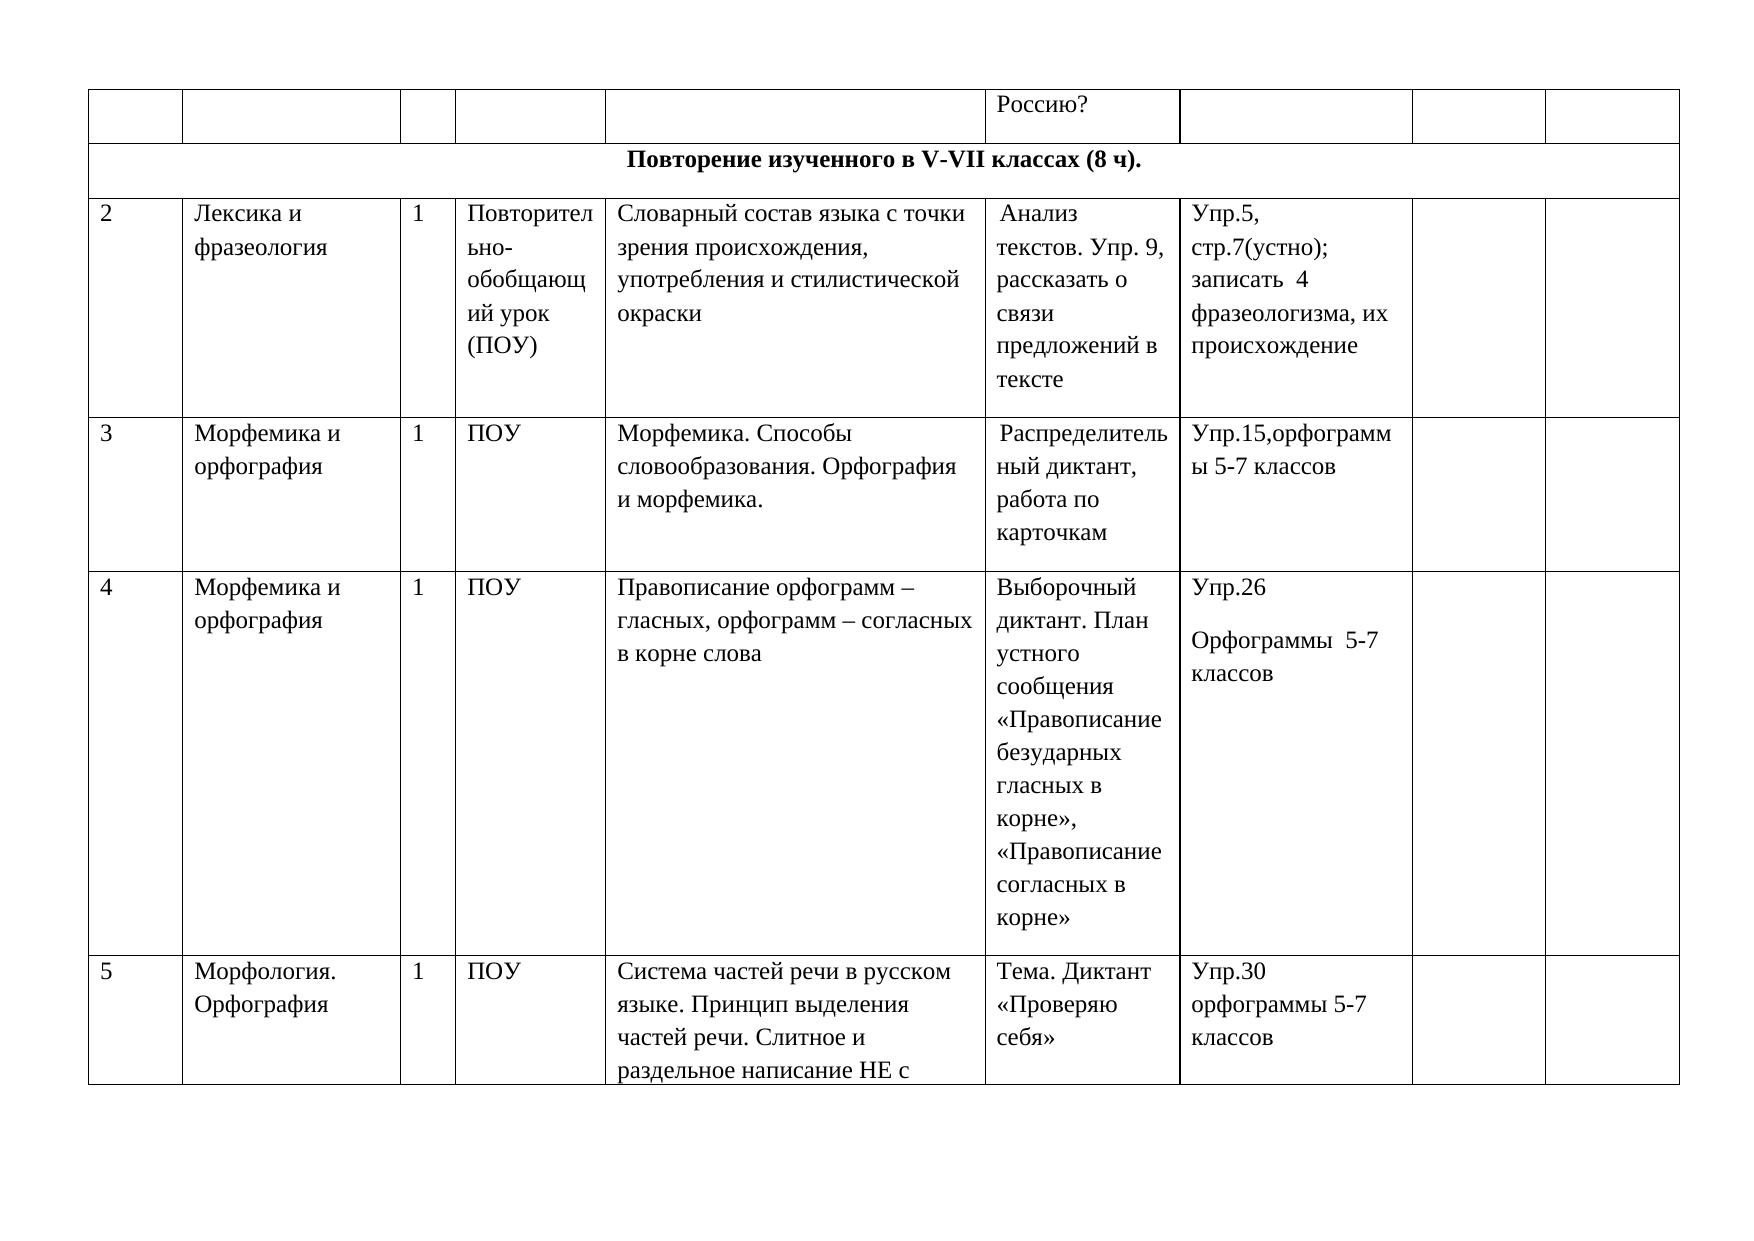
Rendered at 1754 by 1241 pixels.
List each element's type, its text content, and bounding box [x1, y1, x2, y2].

table_cell [1413, 956, 1545, 1084]
table_cell [1546, 418, 1679, 571]
table_cell 1 [401, 418, 455, 571]
table_cell Повторительно-обобщающий урок (ПОУ) [456, 199, 605, 417]
table_cell 1 [401, 199, 455, 417]
table_cell Упр.26 Орфограммы 5-7 классов [1181, 572, 1412, 955]
table_cell 4 [89, 572, 182, 955]
table_cell [1546, 90, 1679, 143]
table_cell Выборочный диктант. План устного сообщения «Правописание безударных гласных в корне», «Правописание согласных в корне» [986, 572, 1179, 955]
table_cell 1 [401, 572, 455, 955]
table_cell 3 [89, 418, 182, 571]
table_cell Упр.5, стр.7(устно); записать 4 фразеологизма, их происхождение [1181, 199, 1412, 417]
table_cell Повторение изученного в V-VII классах (8 ч). [89, 144, 1679, 197]
table_cell 1 [401, 90, 455, 143]
table_cell Лексика и фразеология [183, 199, 400, 417]
table_cell 5 [89, 956, 182, 1084]
table_cell 1 [401, 956, 455, 1084]
table_cell Правописание орфограмм – гласных, орфограмм – согласных в корне слова [606, 572, 985, 955]
table_cell Словарный состав языка с точки зрения происхождения, употребления и стилистической окраски [606, 199, 985, 417]
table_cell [1181, 956, 1412, 1084]
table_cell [986, 956, 1179, 1084]
table_cell Морфемика и орфография [183, 572, 400, 955]
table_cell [606, 90, 985, 143]
table_cell 2 [89, 199, 182, 417]
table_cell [1181, 90, 1412, 143]
table_cell ПОУ [456, 956, 605, 1084]
table_cell Морфемика и орфография [183, 418, 400, 571]
table_cell ПОУ [456, 418, 605, 571]
table_cell 1 [89, 90, 182, 143]
table_cell [1546, 956, 1679, 1084]
table_cell [1413, 90, 1545, 143]
table_cell Упр.15,орфограммы 5-7 классов [1181, 418, 1412, 571]
table_cell [1413, 418, 1545, 571]
table_cell Распределительный диктант, работа по карточкам [986, 418, 1179, 571]
table_cell [1546, 572, 1679, 955]
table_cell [183, 90, 400, 143]
table_cell [1546, 199, 1679, 417]
table_cell ПОУ [456, 572, 605, 955]
table_cell Анализ текстов. Упр. 9, рассказать о связи предложений в тексте [986, 199, 1179, 417]
table_cell [1413, 572, 1545, 955]
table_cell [183, 956, 400, 1084]
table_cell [456, 90, 605, 143]
table_cell [1413, 199, 1545, 417]
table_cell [606, 956, 985, 1084]
table_cell Морфемика. Способы словообразования. Орфография и морфемика. [606, 418, 985, 571]
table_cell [986, 90, 1179, 143]
